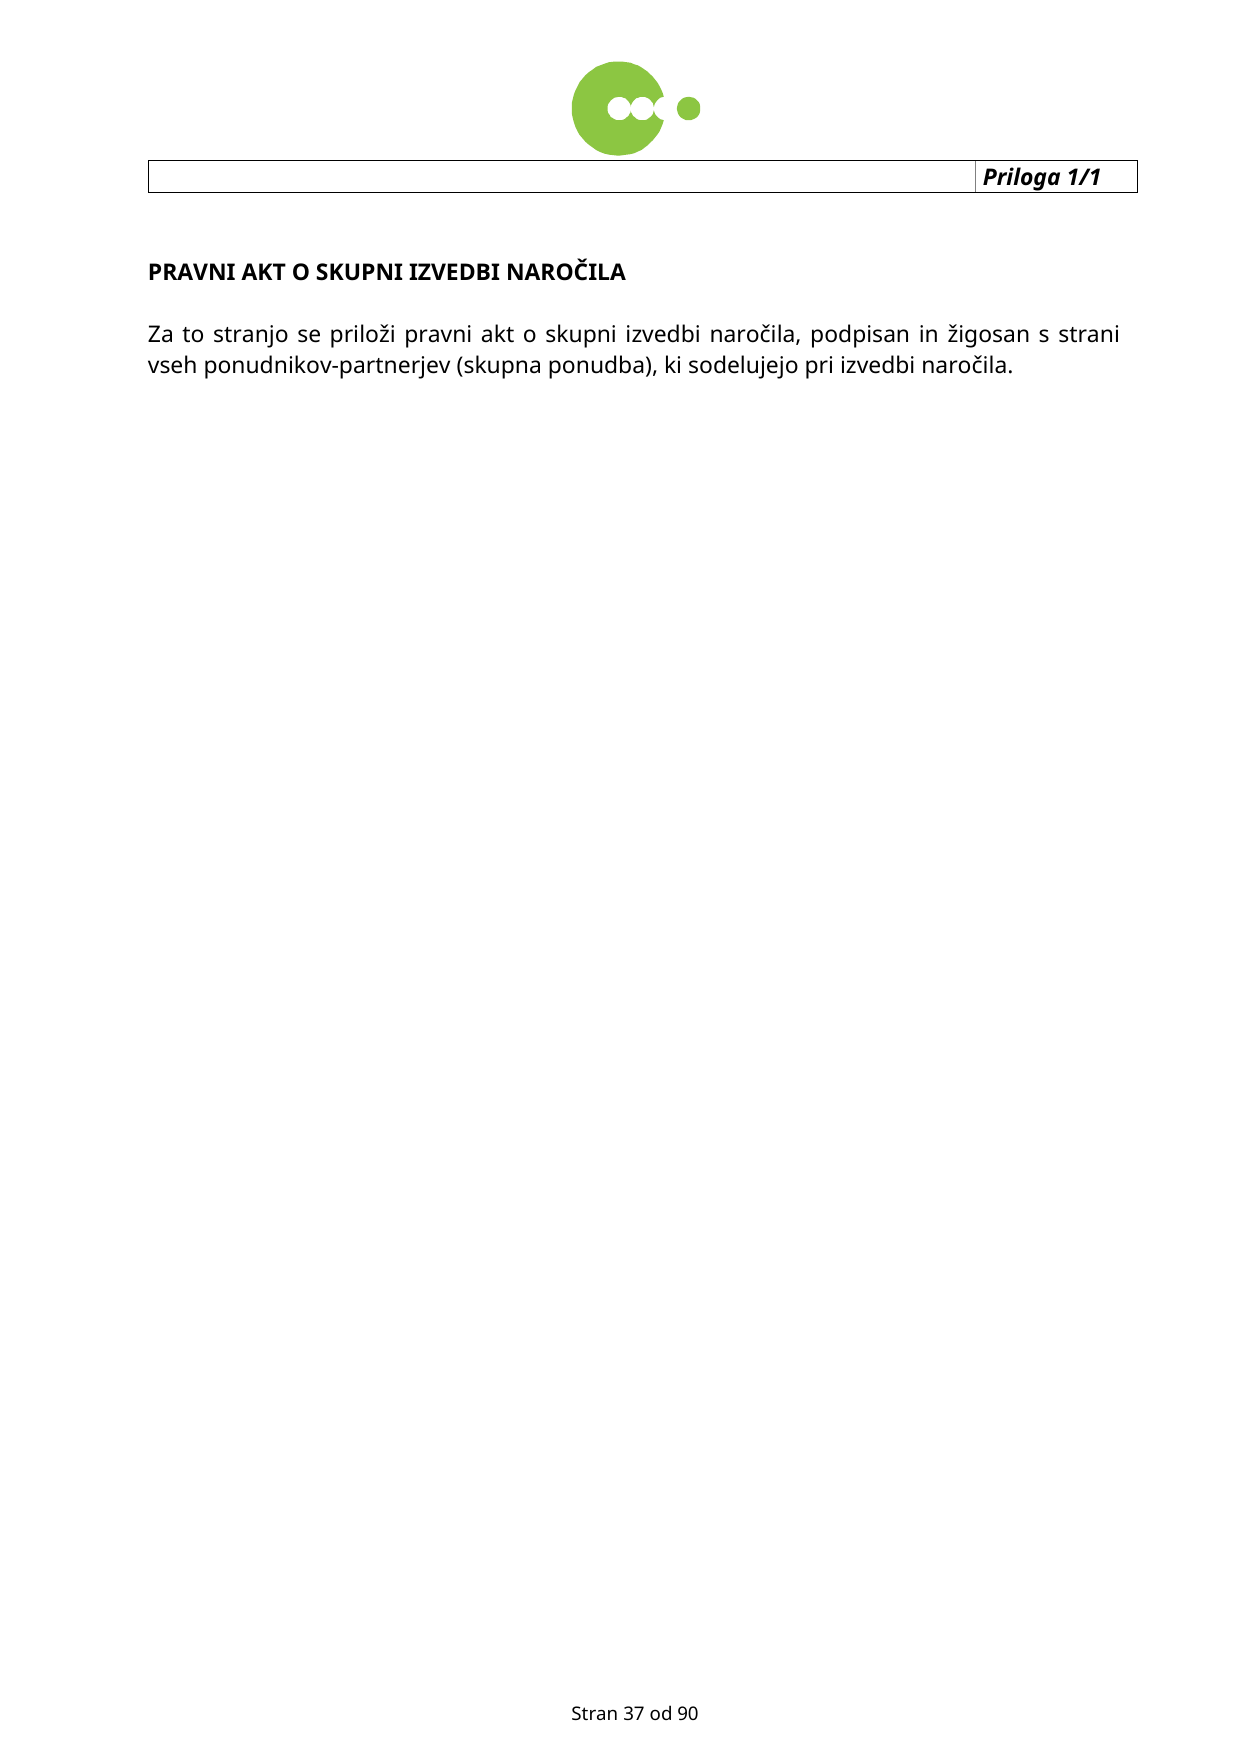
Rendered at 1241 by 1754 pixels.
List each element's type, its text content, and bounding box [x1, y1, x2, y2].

text Za to stranjo se priloži pravni akt o skupni izvedbi naročila, podpisan in žigosan s strani vseh ponudnikov-partnerjev (skupna ponudba), ki sodelujejo pri izvedbi naročila. [148, 318, 1122, 381]
table_header [149, 161, 975, 192]
table_header Priloga 1/1 [976, 161, 1137, 192]
text PRAVNI AKT O SKUPNI IZVEDBI NAROČILA [148, 256, 1122, 287]
